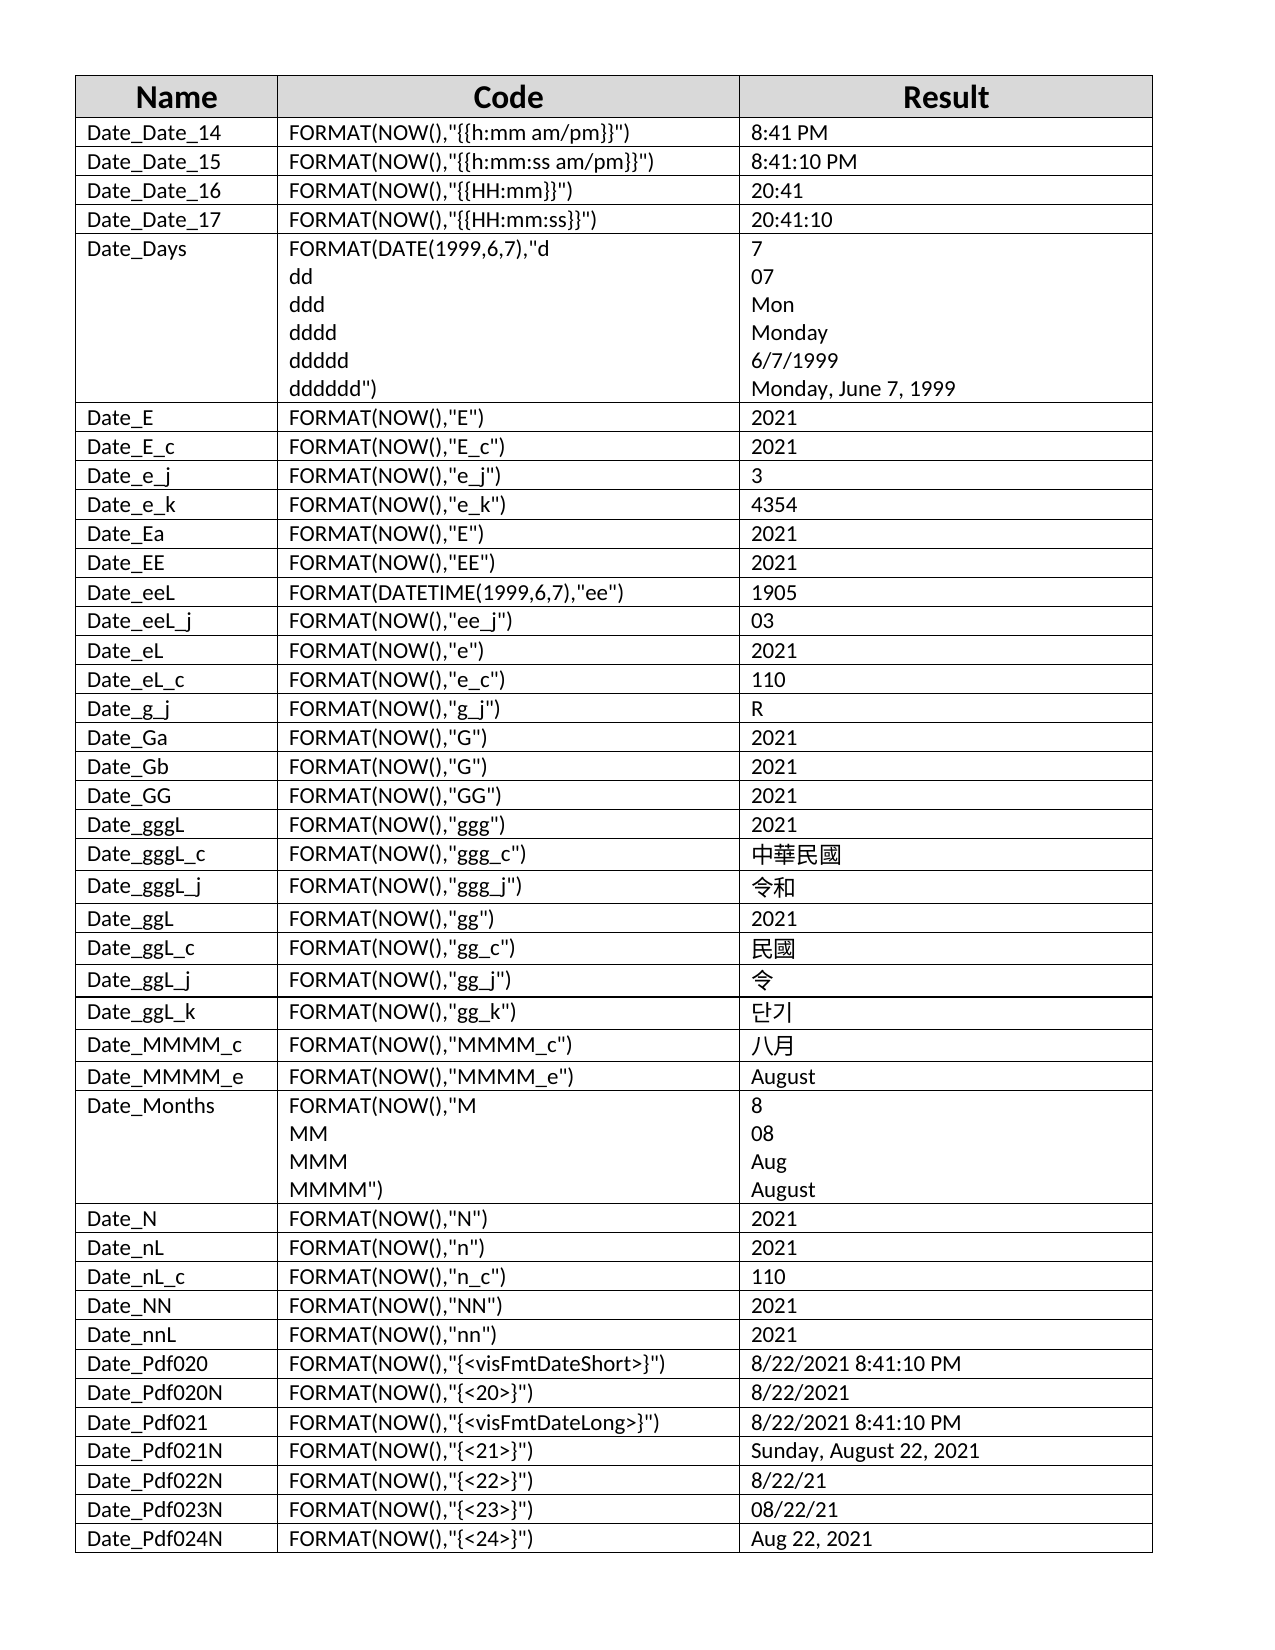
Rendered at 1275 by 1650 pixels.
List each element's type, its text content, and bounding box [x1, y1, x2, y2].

table_cell 2021 [740, 723, 1152, 751]
table_cell Date_Pdf022N [76, 1466, 277, 1494]
table_header Name [76, 76, 277, 117]
table_cell Date_EE [76, 549, 277, 577]
table_cell FORMAT(NOW(),"{{HH:mm:ss}}") [278, 205, 739, 233]
table_cell Date_gggL_j [76, 871, 277, 903]
table_cell Date_Date_14 [76, 118, 277, 146]
table_header Code [278, 76, 739, 117]
table_cell FORMAT(DATE(1999,6,7),"d dd ddd dddd ddddd dddddd") [278, 234, 739, 402]
table_cell 2021 [740, 636, 1152, 664]
table_cell Date_Pdf024N [76, 1524, 277, 1552]
table_cell 令 [740, 965, 1152, 996]
table_cell Date_Date_15 [76, 147, 277, 175]
table_cell Date_nL_c [76, 1262, 277, 1290]
table_cell 2021 [740, 781, 1152, 809]
table_cell 20:41:10 [740, 205, 1152, 233]
table_cell August [740, 1062, 1152, 1090]
table_cell Sunday, August 22, 2021 [740, 1437, 1152, 1465]
table_cell Date_e_j [76, 461, 277, 489]
table_cell FORMAT(NOW(),"G") [278, 723, 739, 751]
table_cell 20:41 [740, 176, 1152, 204]
table_cell 8:41 PM [740, 118, 1152, 146]
table_cell 2021 [740, 403, 1152, 431]
table_cell Date_gggL [76, 810, 277, 838]
table_cell FORMAT(NOW(),"NN") [278, 1291, 739, 1319]
table_cell Date_Ea [76, 520, 277, 547]
table_cell FORMAT(NOW(),"n_c") [278, 1262, 739, 1290]
table_cell Date_GG [76, 781, 277, 809]
table_cell 八月 [740, 1030, 1152, 1061]
table_cell FORMAT(NOW(),"{<23>}") [278, 1495, 739, 1523]
table_cell Date_nL [76, 1233, 277, 1261]
table_cell 2021 [740, 752, 1152, 780]
table_cell R [740, 694, 1152, 722]
table_cell 8/22/2021 8:41:10 PM [740, 1408, 1152, 1436]
table_cell FORMAT(NOW(),"gg_c") [278, 933, 739, 964]
table_cell FORMAT(NOW(),"EE") [278, 549, 739, 577]
table_cell 8:41:10 PM [740, 147, 1152, 175]
table_cell 2021 [740, 432, 1152, 460]
table_cell FORMAT(NOW(),"M MM MMM MMMM") [278, 1091, 739, 1203]
table_cell 110 [740, 1262, 1152, 1290]
table_cell Date_Date_17 [76, 205, 277, 233]
table_header Result [740, 76, 1152, 117]
table_cell Date_eL [76, 636, 277, 664]
table_cell FORMAT(NOW(),"ee_j") [278, 607, 739, 635]
table_cell Date_ggL_j [76, 965, 277, 996]
table_cell Date_Months [76, 1091, 277, 1203]
table_cell FORMAT(NOW(),"g_j") [278, 694, 739, 722]
table_cell Date_N [76, 1204, 277, 1232]
table_cell 8 08 Aug August [740, 1091, 1152, 1203]
table_cell FORMAT(NOW(),"E") [278, 403, 739, 431]
table_cell Date_eeL [76, 578, 277, 606]
table_cell Date_Pdf020N [76, 1379, 277, 1407]
table_cell FORMAT(NOW(),"{{h:mm:ss am/pm}}") [278, 147, 739, 175]
table_cell FORMAT(NOW(),"ggg") [278, 810, 739, 838]
table_cell 8/22/2021 [740, 1379, 1152, 1407]
table_cell 2021 [740, 1233, 1152, 1261]
table_cell Date_MMMM_e [76, 1062, 277, 1090]
table_cell Date_gggL_c [76, 839, 277, 870]
table_cell Date_Gb [76, 752, 277, 780]
table_cell 民國 [740, 933, 1152, 964]
table_cell 2021 [740, 1320, 1152, 1348]
table_cell Date_e_k [76, 490, 277, 518]
table_cell FORMAT(NOW(),"ggg_c") [278, 839, 739, 870]
table_cell 2021 [740, 1291, 1152, 1319]
table_cell Date_Pdf023N [76, 1495, 277, 1523]
table_cell FORMAT(NOW(),"{<24>}") [278, 1524, 739, 1552]
table_cell FORMAT(NOW(),"MMMM_e") [278, 1062, 739, 1090]
table_cell FORMAT(NOW(),"G") [278, 752, 739, 780]
table_cell Date_E [76, 403, 277, 431]
table_cell FORMAT(NOW(),"{<22>}") [278, 1466, 739, 1494]
table_cell FORMAT(NOW(),"e") [278, 636, 739, 664]
table_cell Date_Days [76, 234, 277, 402]
table_cell Date_eL_c [76, 665, 277, 693]
table_cell FORMAT(NOW(),"E_c") [278, 432, 739, 460]
table_cell 3 [740, 461, 1152, 489]
table_cell Date_nnL [76, 1320, 277, 1348]
table_cell FORMAT(NOW(),"e_k") [278, 490, 739, 518]
table_cell Date_MMMM_c [76, 1030, 277, 1061]
table_cell FORMAT(NOW(),"GG") [278, 781, 739, 809]
table_cell Date_eeL_j [76, 607, 277, 635]
table_cell 2021 [740, 904, 1152, 932]
table_cell Date_ggL [76, 904, 277, 932]
table_cell Date_g_j [76, 694, 277, 722]
table_cell 1905 [740, 578, 1152, 606]
table_cell Date_Pdf021 [76, 1408, 277, 1436]
table_cell FORMAT(NOW(),"E") [278, 520, 739, 547]
table_cell FORMAT(NOW(),"e_j") [278, 461, 739, 489]
table_cell FORMAT(NOW(),"nn") [278, 1320, 739, 1348]
table_cell 2021 [740, 1204, 1152, 1232]
table_cell FORMAT(NOW(),"gg_j") [278, 965, 739, 996]
table_cell Date_Ga [76, 723, 277, 751]
table_cell FORMAT(NOW(),"n") [278, 1233, 739, 1261]
table_cell FORMAT(DATETIME(1999,6,7),"ee") [278, 578, 739, 606]
table_cell 2021 [740, 520, 1152, 547]
table_cell FORMAT(NOW(),"{<visFmtDateLong>}") [278, 1408, 739, 1436]
table_cell Aug 22, 2021 [740, 1524, 1152, 1552]
table_cell Date_Date_16 [76, 176, 277, 204]
table_cell 中華民國 [740, 839, 1152, 870]
table_cell Date_Pdf021N [76, 1437, 277, 1465]
table_cell FORMAT(NOW(),"e_c") [278, 665, 739, 693]
table_cell FORMAT(NOW(),"N") [278, 1204, 739, 1232]
table_cell 110 [740, 665, 1152, 693]
table_cell FORMAT(NOW(),"{<21>}") [278, 1437, 739, 1465]
table_cell 8/22/2021 8:41:10 PM [740, 1350, 1152, 1377]
table_cell FORMAT(NOW(),"{{HH:mm}}") [278, 176, 739, 204]
table_cell 2021 [740, 549, 1152, 577]
table_cell 7 07 Mon Monday 6/7/1999 Monday, June 7, 1999 [740, 234, 1152, 402]
table_cell 2021 [740, 810, 1152, 838]
table_cell 03 [740, 607, 1152, 635]
table_cell 4354 [740, 490, 1152, 518]
table_cell FORMAT(NOW(),"{<20>}") [278, 1379, 739, 1407]
table_cell FORMAT(NOW(),"gg") [278, 904, 739, 932]
table_cell FORMAT(NOW(),"{{h:mm am/pm}}") [278, 118, 739, 146]
table_cell 08/22/21 [740, 1495, 1152, 1523]
table_cell 8/22/21 [740, 1466, 1152, 1494]
table_cell FORMAT(NOW(),"{<visFmtDateShort>}") [278, 1350, 739, 1377]
table_cell Date_E_c [76, 432, 277, 460]
table_cell FORMAT(NOW(),"ggg_j") [278, 871, 739, 903]
table_cell 단기 [740, 998, 1152, 1029]
table_cell Date_NN [76, 1291, 277, 1319]
table_cell FORMAT(NOW(),"gg_k") [278, 998, 739, 1029]
table_cell Date_Pdf020 [76, 1350, 277, 1377]
table_cell Date_ggL_c [76, 933, 277, 964]
table_cell 令和 [740, 871, 1152, 903]
table_cell Date_ggL_k [76, 998, 277, 1029]
table_cell FORMAT(NOW(),"MMMM_c") [278, 1030, 739, 1061]
